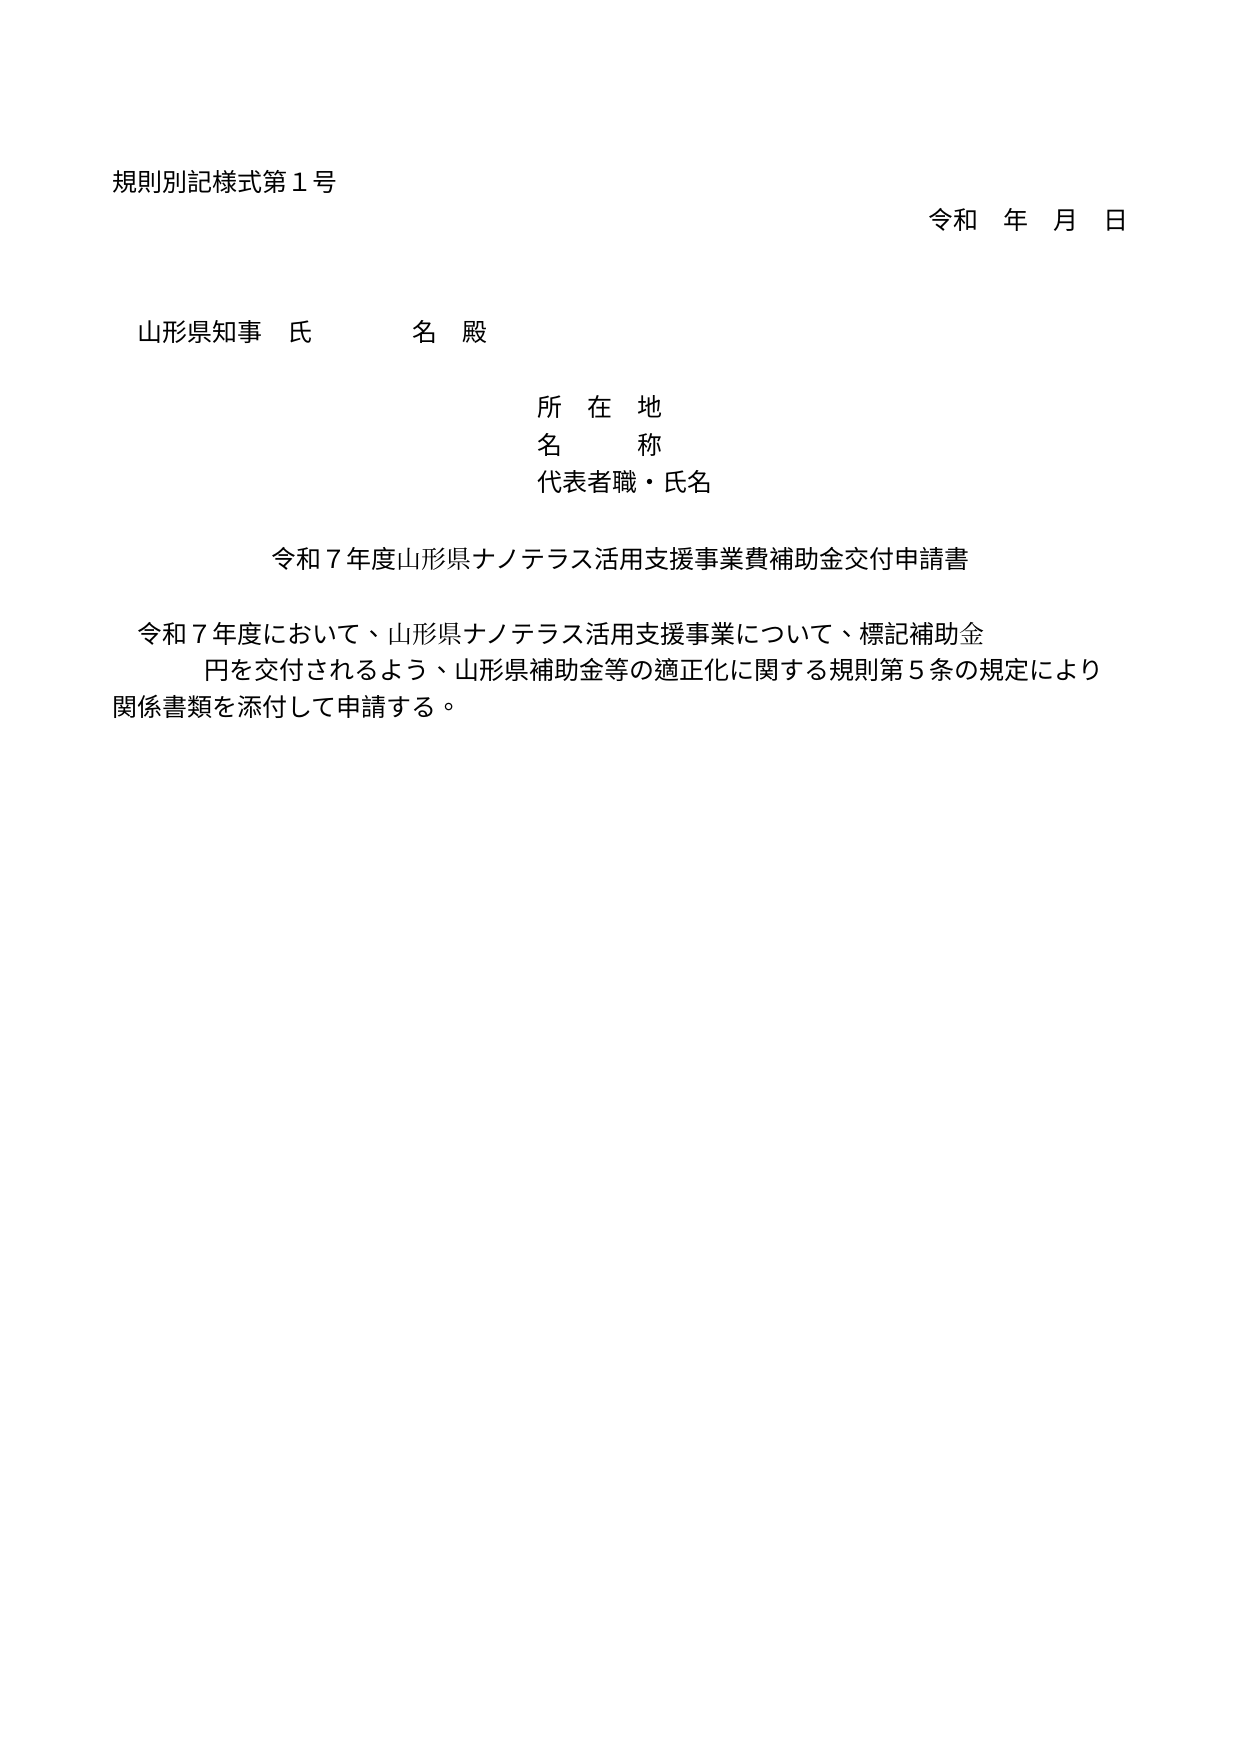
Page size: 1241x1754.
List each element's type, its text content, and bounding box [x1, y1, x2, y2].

text 令和 年 月 日 [112, 202, 1128, 239]
text 令和７年度において、山形県ナノテラス活用支援事業について、標記補助金 [112, 614, 1128, 652]
text 名 称 [112, 427, 1128, 464]
text 関係書類を添付して申請する。 [112, 689, 1128, 727]
text 所 在 地 [112, 389, 1128, 427]
text 代表者職・氏名 [112, 464, 1128, 502]
text 円を交付されるよう、山形県補助金等の適正化に関する規則第５条の規定により [204, 652, 1128, 689]
text 山形県知事 氏 名 殿 [112, 314, 1128, 352]
text 規則別記様式第１号 [112, 164, 1128, 202]
text 令和７年度山形県ナノテラス活用支援事業費補助金交付申請書 [112, 539, 1128, 577]
